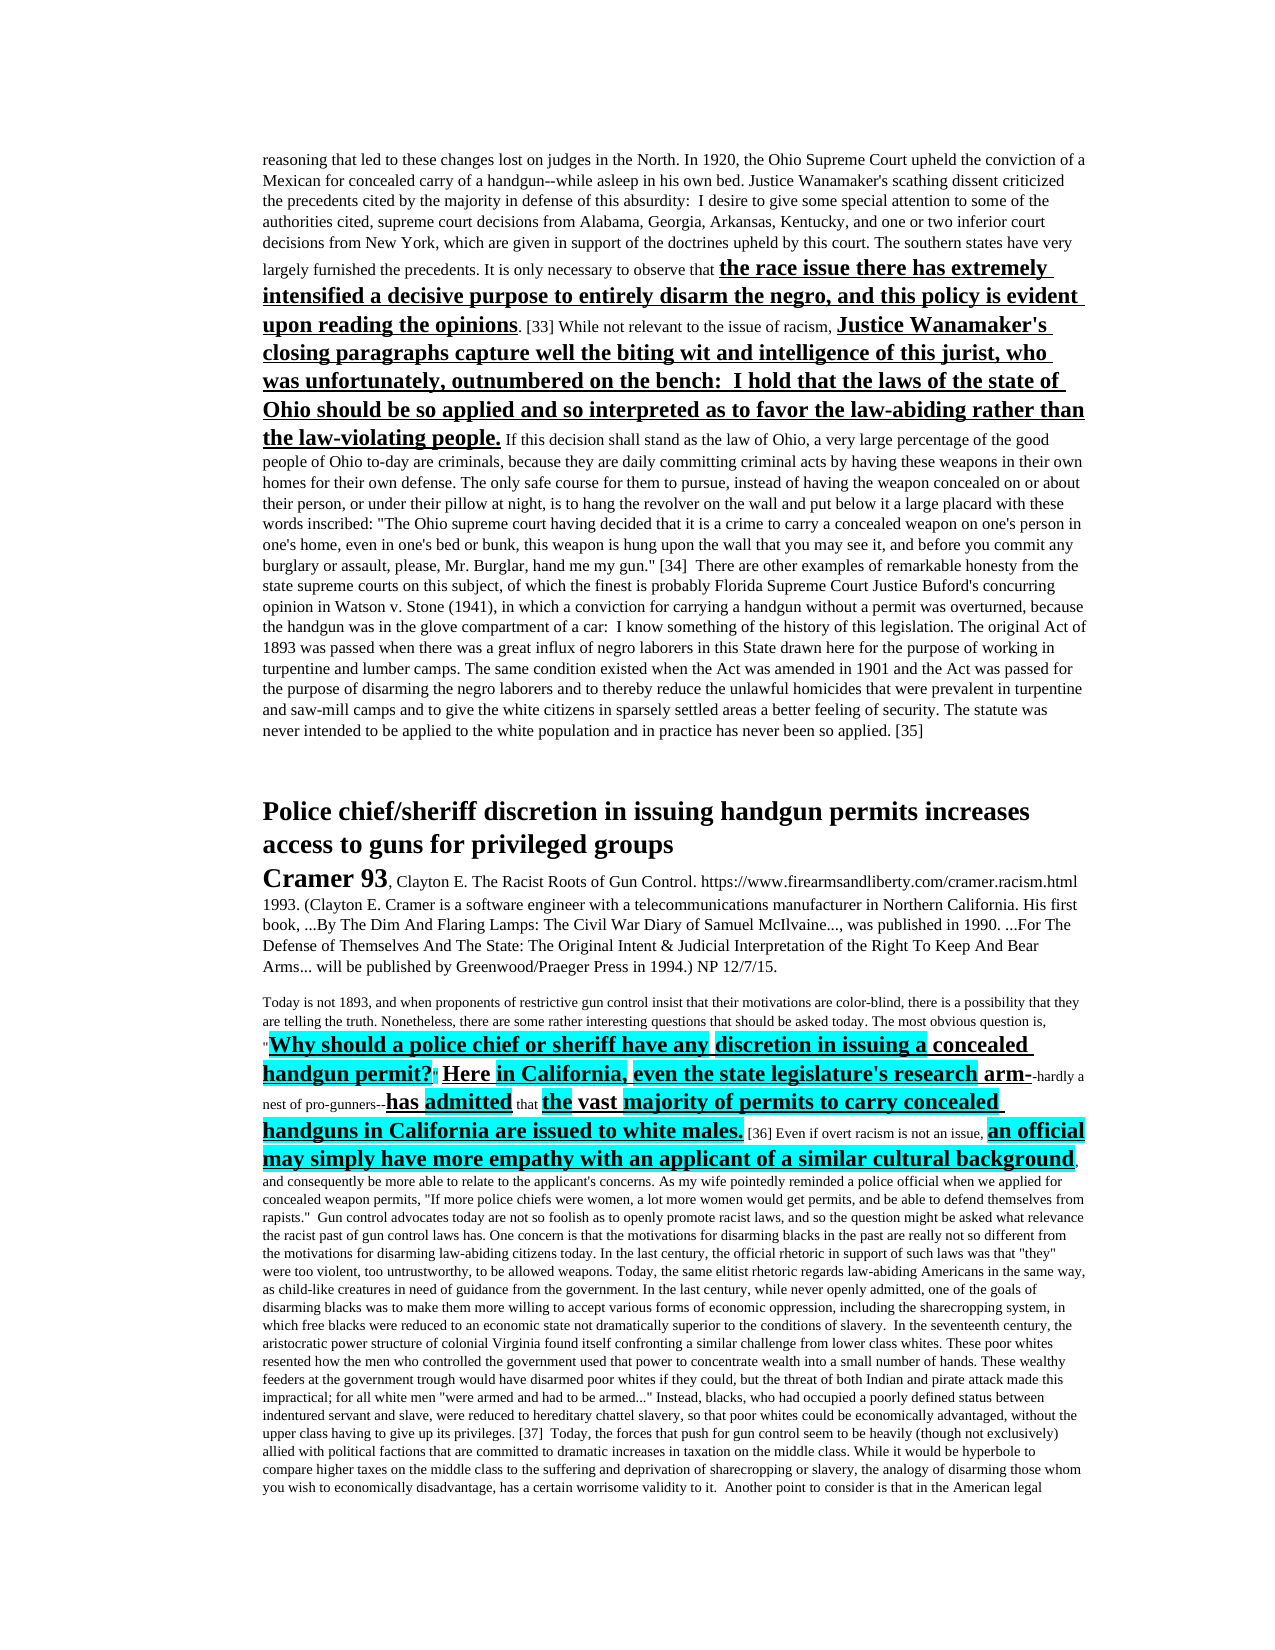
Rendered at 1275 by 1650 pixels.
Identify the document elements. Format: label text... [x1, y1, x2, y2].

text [262, 150, 1087, 739]
text Cramer 93, Clayton E. The Racist Roots of Gun Control. https://www.firearmsandliberty.com/cramer.racism.html 1993. (Clayton E. Cramer is a software engineer with a telecommunications manufacturer in Northern California. His first book, ...By The Dim And Flaring Lamps: The Civil War Diary of Samuel McIlvaine..., was published in 1990. ...For The Defense of Themselves And The State: The Original Intent & Judicial Interpretation of the Right To Keep And Bear Arms... will be published by Greenwood/Praeger Press in 1994.) NP 12/7/15. [262, 862, 1087, 976]
subtitle Police chief/sheriff discretion in issuing handgun permits increases access to guns for privileged groups [262, 795, 1087, 859]
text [262, 994, 1087, 1496]
